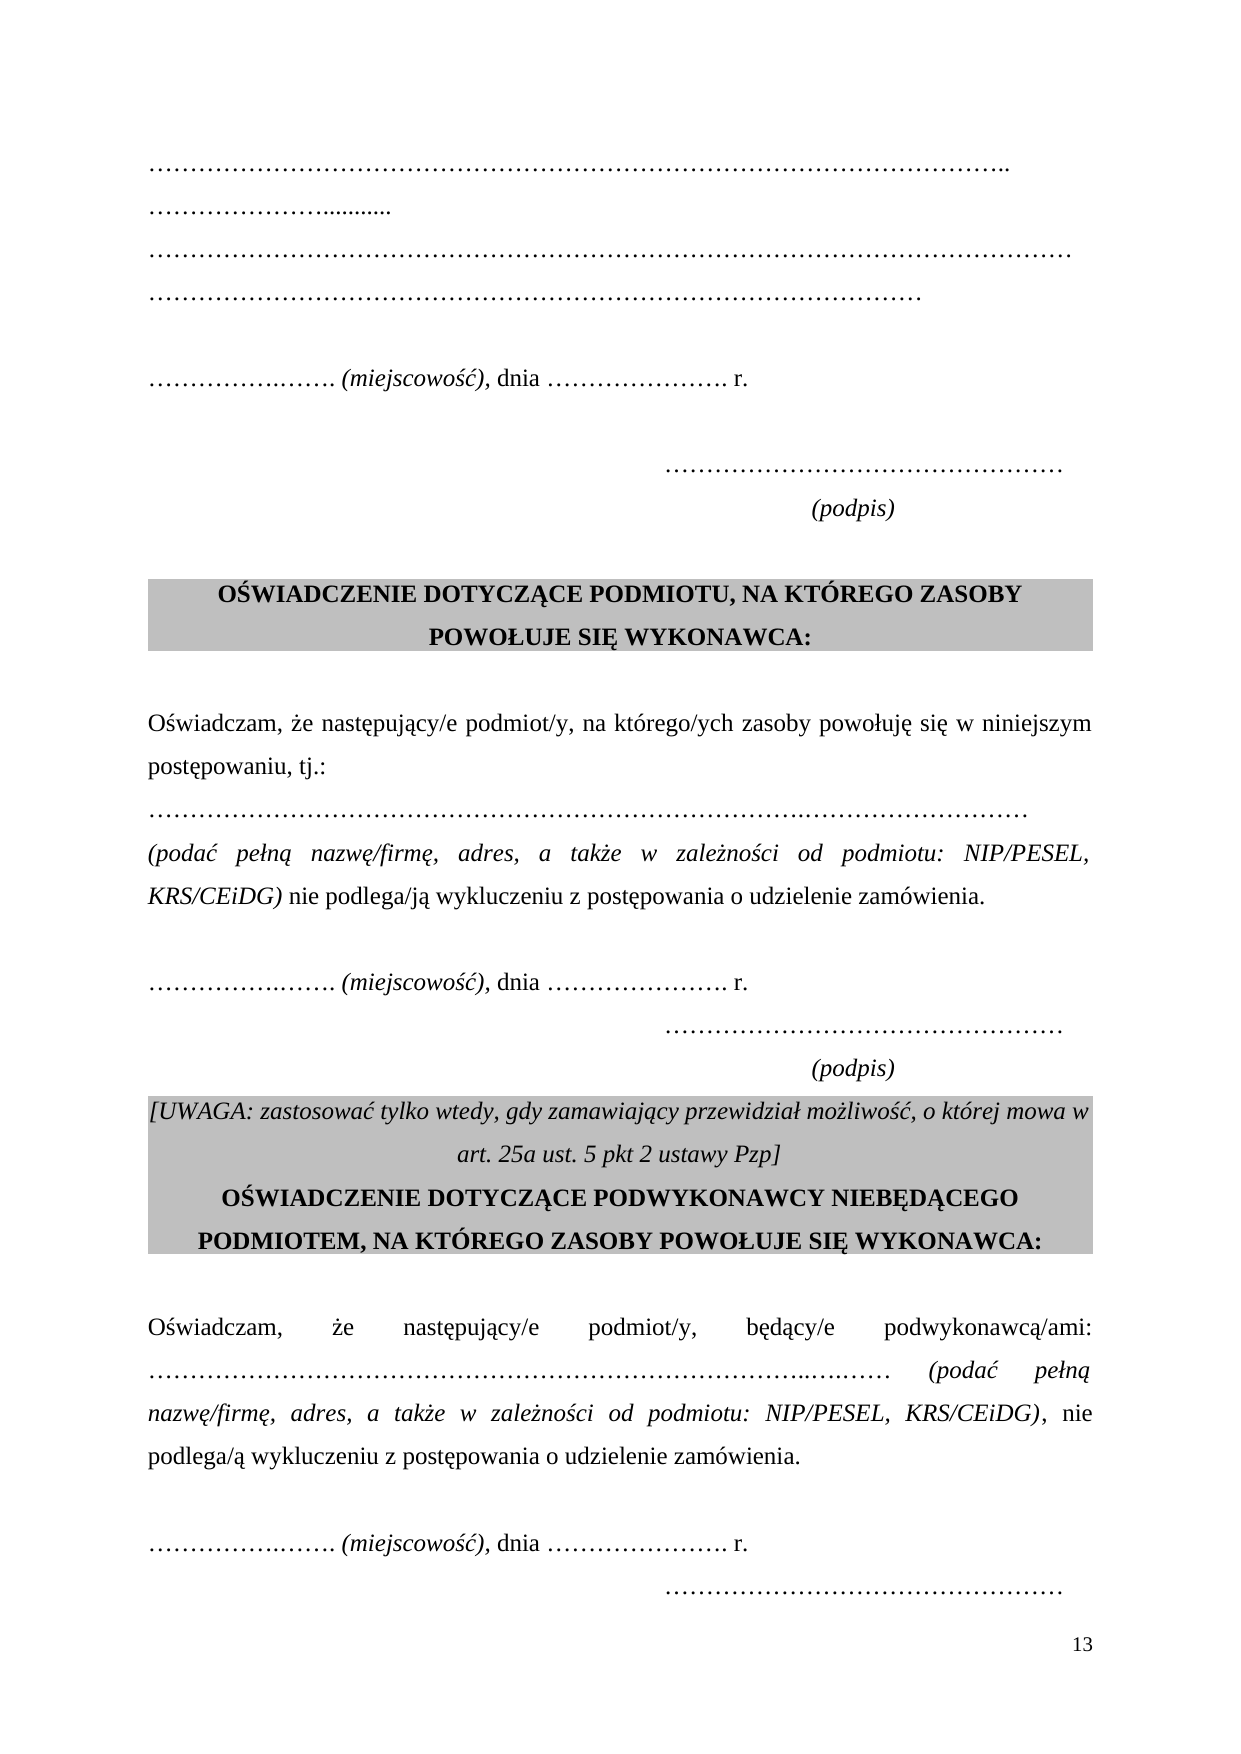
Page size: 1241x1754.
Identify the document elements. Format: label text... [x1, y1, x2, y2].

text …………………………………………………………………………………………..…………………...........…………………………………………………………………………………………………………………………………………………………………………………… [148, 148, 1093, 306]
text …………….……. (miejscowość), dnia …………………. r. [148, 363, 1093, 392]
text …………………………………………………………………….……………………… (podać pełną nazwę/firmę, adres, a także w zależności od podmiotu: NIP/PESEL, KRS/CEiDG) nie podlega/ją wykluczeniu z postępowania o udzielenie zamówienia. [148, 794, 1093, 909]
text [UWAGA: zastosować tylko wtedy, gdy zamawiający przewidział możliwość, o której mowa w art. 25a ust. 5 pkt 2 ustawy Pzp] [148, 1096, 1093, 1168]
text …………….……. (miejscowość), dnia …………………. r. [148, 1528, 1093, 1556]
text (podpis) [738, 493, 1093, 521]
text Oświadczam, że następujący/e podmiot/y, będący/e podwykonawcą/ami: ……………………………………………………………………..….…… (podać pełną nazwę/firmę, adres, a także w zależności od podmiotu: NIP/PESEL, KRS/CEiDG), nie podlega/ą wykluczeniu z postępowania o udzielenie zamówienia. [148, 1312, 1093, 1470]
text ………………………………………… [148, 1571, 1093, 1599]
text OŚWIADCZENIE DOTYCZĄCE PODWYKONAWCY NIEBĘDĄCEGO PODMIOTEM, NA KTÓREGO ZASOBY POWOŁUJE SIĘ WYKONAWCA: [148, 1183, 1093, 1254]
text …………….……. (miejscowość), dnia …………………. r. [148, 967, 1093, 996]
text (podpis) [738, 1053, 1093, 1082]
text ………………………………………… [148, 1010, 1093, 1039]
text ………………………………………… [148, 449, 1093, 478]
text OŚWIADCZENIE DOTYCZĄCE PODMIOTU, NA KTÓREGO ZASOBY POWOŁUJE SIĘ WYKONAWCA: [148, 579, 1093, 651]
text Oświadczam, że następujący/e podmiot/y, na którego/ych zasoby powołuję się w niniejszym postępowaniu, tj.: [148, 708, 1093, 780]
